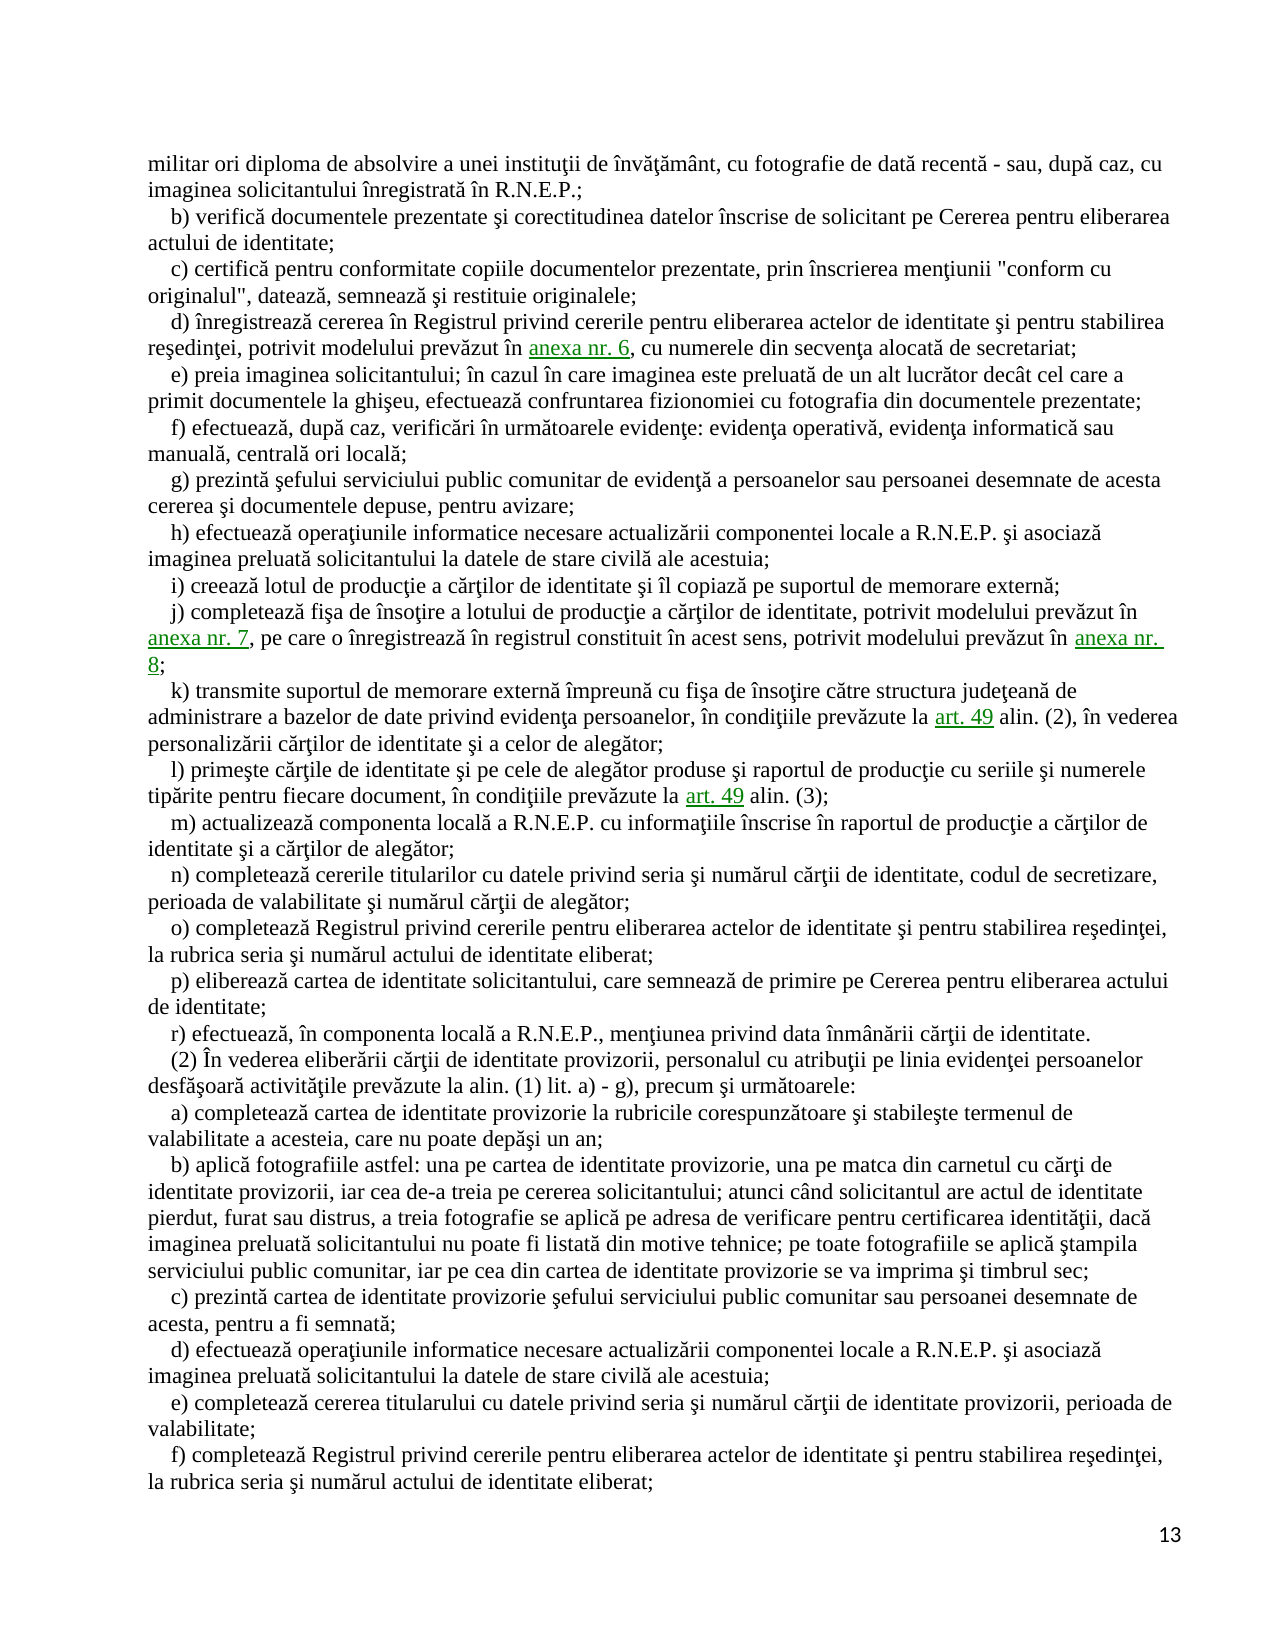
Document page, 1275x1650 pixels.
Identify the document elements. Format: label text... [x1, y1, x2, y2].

text e) completează cererea titularului cu datele privind seria şi numărul cărţii de identitate provizorii, perioada de valabilitate; [148, 1389, 1181, 1441]
text b) verifică documentele prezentate şi corectitudinea datelor înscrise de solicitant pe Cererea pentru eliberarea actului de identitate; [148, 203, 1181, 255]
text j) completează fişa de însoţire a lotului de producţie a cărţilor de identitate, potrivit modelului prevăzut în anexa nr. 7, pe care o înregistrează în registrul constituit în acest sens, potrivit modelului prevăzut în anexa nr. 8; [148, 598, 1181, 677]
text a) completează cartea de identitate provizorie la rubricile corespunzătoare şi stabileşte termenul de valabilitate a acesteia, care nu poate depăşi un an; [148, 1099, 1181, 1151]
text r) efectuează, în componenta locală a R.N.E.P., menţiunea privind data înmânării cărţii de identitate. [148, 1020, 1181, 1046]
text g) prezintă şefului serviciului public comunitar de evidenţă a persoanelor sau persoanei desemnate de acesta cererea şi documentele depuse, pentru avizare; [148, 466, 1181, 519]
text h) efectuează operaţiunile informatice necesare actualizării componentei locale a R.N.E.P. şi asociază imaginea preluată solicitantului la datele de stare civilă ale acestuia; [148, 519, 1181, 572]
text k) transmite suportul de memorare externă împreună cu fişa de însoţire către structura judeţeană de administrare a bazelor de date privind evidenţa persoanelor, în condiţiile prevăzute la art. 49 alin. (2), în vederea personalizării cărţilor de identitate şi a celor de alegător; [148, 677, 1181, 756]
text c) certifică pentru conformitate copiile documentelor prezentate, prin înscrierea menţiunii "conform cu originalul", datează, semnează şi restituie originalele; [148, 255, 1181, 308]
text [148, 150, 1181, 203]
text f) completează Registrul privind cererile pentru eliberarea actelor de identitate şi pentru stabilirea reşedinţei, la rubrica seria şi numărul actului de identitate eliberat; [148, 1441, 1181, 1494]
text l) primeşte cărţile de identitate şi pe cele de alegător produse şi raportul de producţie cu seriile şi numerele tipărite pentru fiecare document, în condiţiile prevăzute la art. 49 alin. (3); [148, 756, 1181, 809]
text e) preia imaginea solicitantului; în cazul în care imaginea este preluată de un alt lucrător decât cel care a primit documentele la ghişeu, efectuează confruntarea fizionomiei cu fotografia din documentele prezentate; [148, 361, 1181, 413]
text b) aplică fotografiile astfel: una pe cartea de identitate provizorie, una pe matca din carnetul cu cărţi de identitate provizorii, iar cea de-a treia pe cererea solicitantului; atunci când solicitantul are actul de identitate pierdut, furat sau distrus, a treia fotografie se aplică pe adresa de verificare pentru certificarea identităţii, dacă imaginea preluată solicitantului nu poate fi listată din motive tehnice; pe toate fotografiile se aplică ştampila serviciului public comunitar, iar pe cea din cartea de identitate provizorie se va imprima şi timbrul sec; [148, 1151, 1181, 1283]
text f) efectuează, după caz, verificări în următoarele evidenţe: evidenţa operativă, evidenţa informatică sau manuală, centrală ori locală; [148, 413, 1181, 466]
text p) eliberează cartea de identitate solicitantului, care semnează de primire pe Cererea pentru eliberarea actului de identitate; [148, 967, 1181, 1020]
text d) efectuează operaţiunile informatice necesare actualizării componentei locale a R.N.E.P. şi asociază imaginea preluată solicitantului la datele de stare civilă ale acestuia; [148, 1336, 1181, 1389]
text d) înregistrează cererea în Registrul privind cererile pentru eliberarea actelor de identitate şi pentru stabilirea reşedinţei, potrivit modelului prevăzut în anexa nr. 6, cu numerele din secvenţa alocată de secretariat; [148, 308, 1181, 361]
text c) prezintă cartea de identitate provizorie şefului serviciului public comunitar sau persoanei desemnate de acesta, pentru a fi semnată; [148, 1283, 1181, 1336]
text n) completează cererile titularilor cu datele privind seria şi numărul cărţii de identitate, codul de secretizare, perioada de valabilitate şi numărul cărţii de alegător; [148, 862, 1181, 914]
text m) actualizează componenta locală a R.N.E.P. cu informaţiile înscrise în raportul de producţie a cărţilor de identitate şi a cărţilor de alegător; [148, 809, 1181, 862]
text i) creează lotul de producţie a cărţilor de identitate şi îl copiază pe suportul de memorare externă; [148, 572, 1181, 598]
text (2) În vederea eliberării cărţii de identitate provizorii, personalul cu atribuţii pe linia evidenţei persoanelor desfăşoară activităţile prevăzute la alin. (1) lit. a) - g), precum şi următoarele: [148, 1046, 1181, 1099]
text o) completează Registrul privind cererile pentru eliberarea actelor de identitate şi pentru stabilirea reşedinţei, la rubrica seria şi numărul actului de identitate eliberat; [148, 914, 1181, 967]
